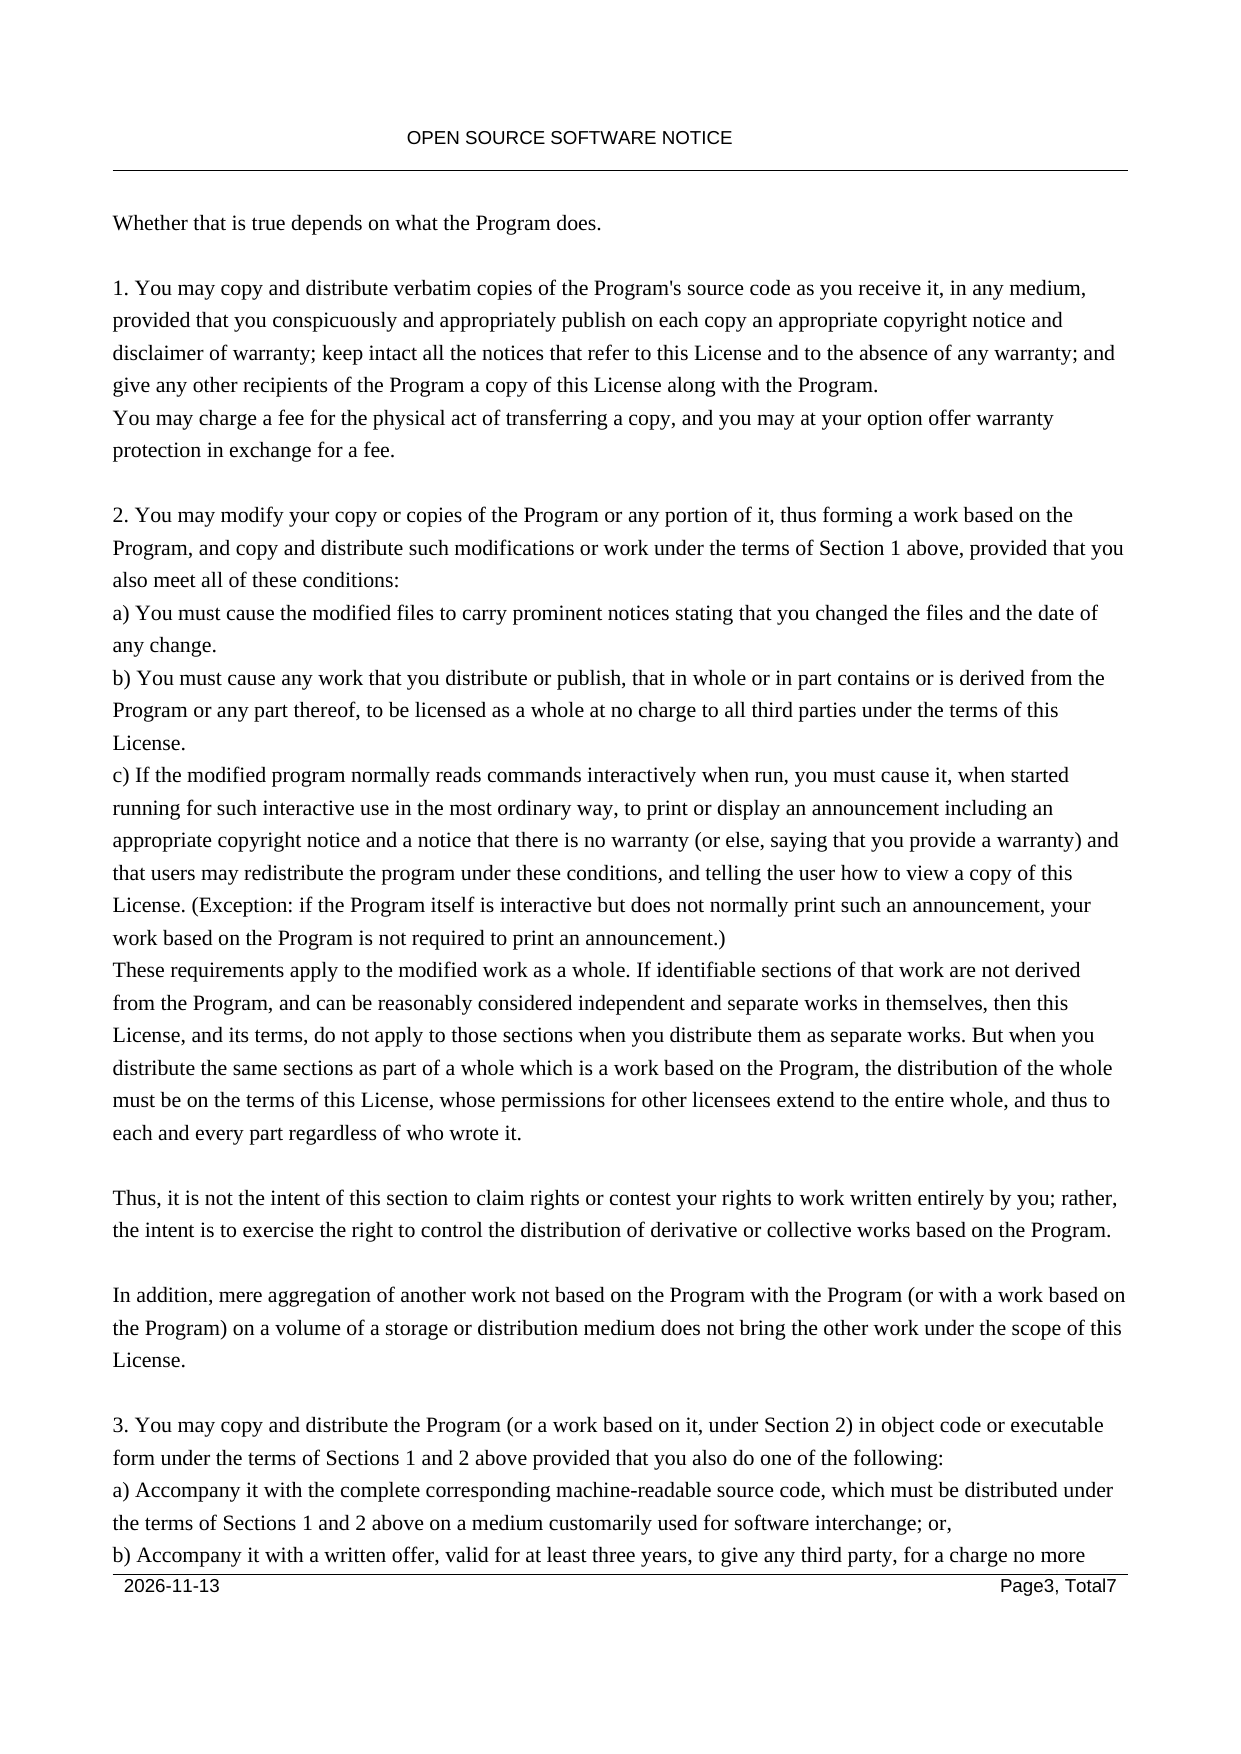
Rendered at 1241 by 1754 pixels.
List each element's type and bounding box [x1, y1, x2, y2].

text [112, 206, 1128, 1571]
